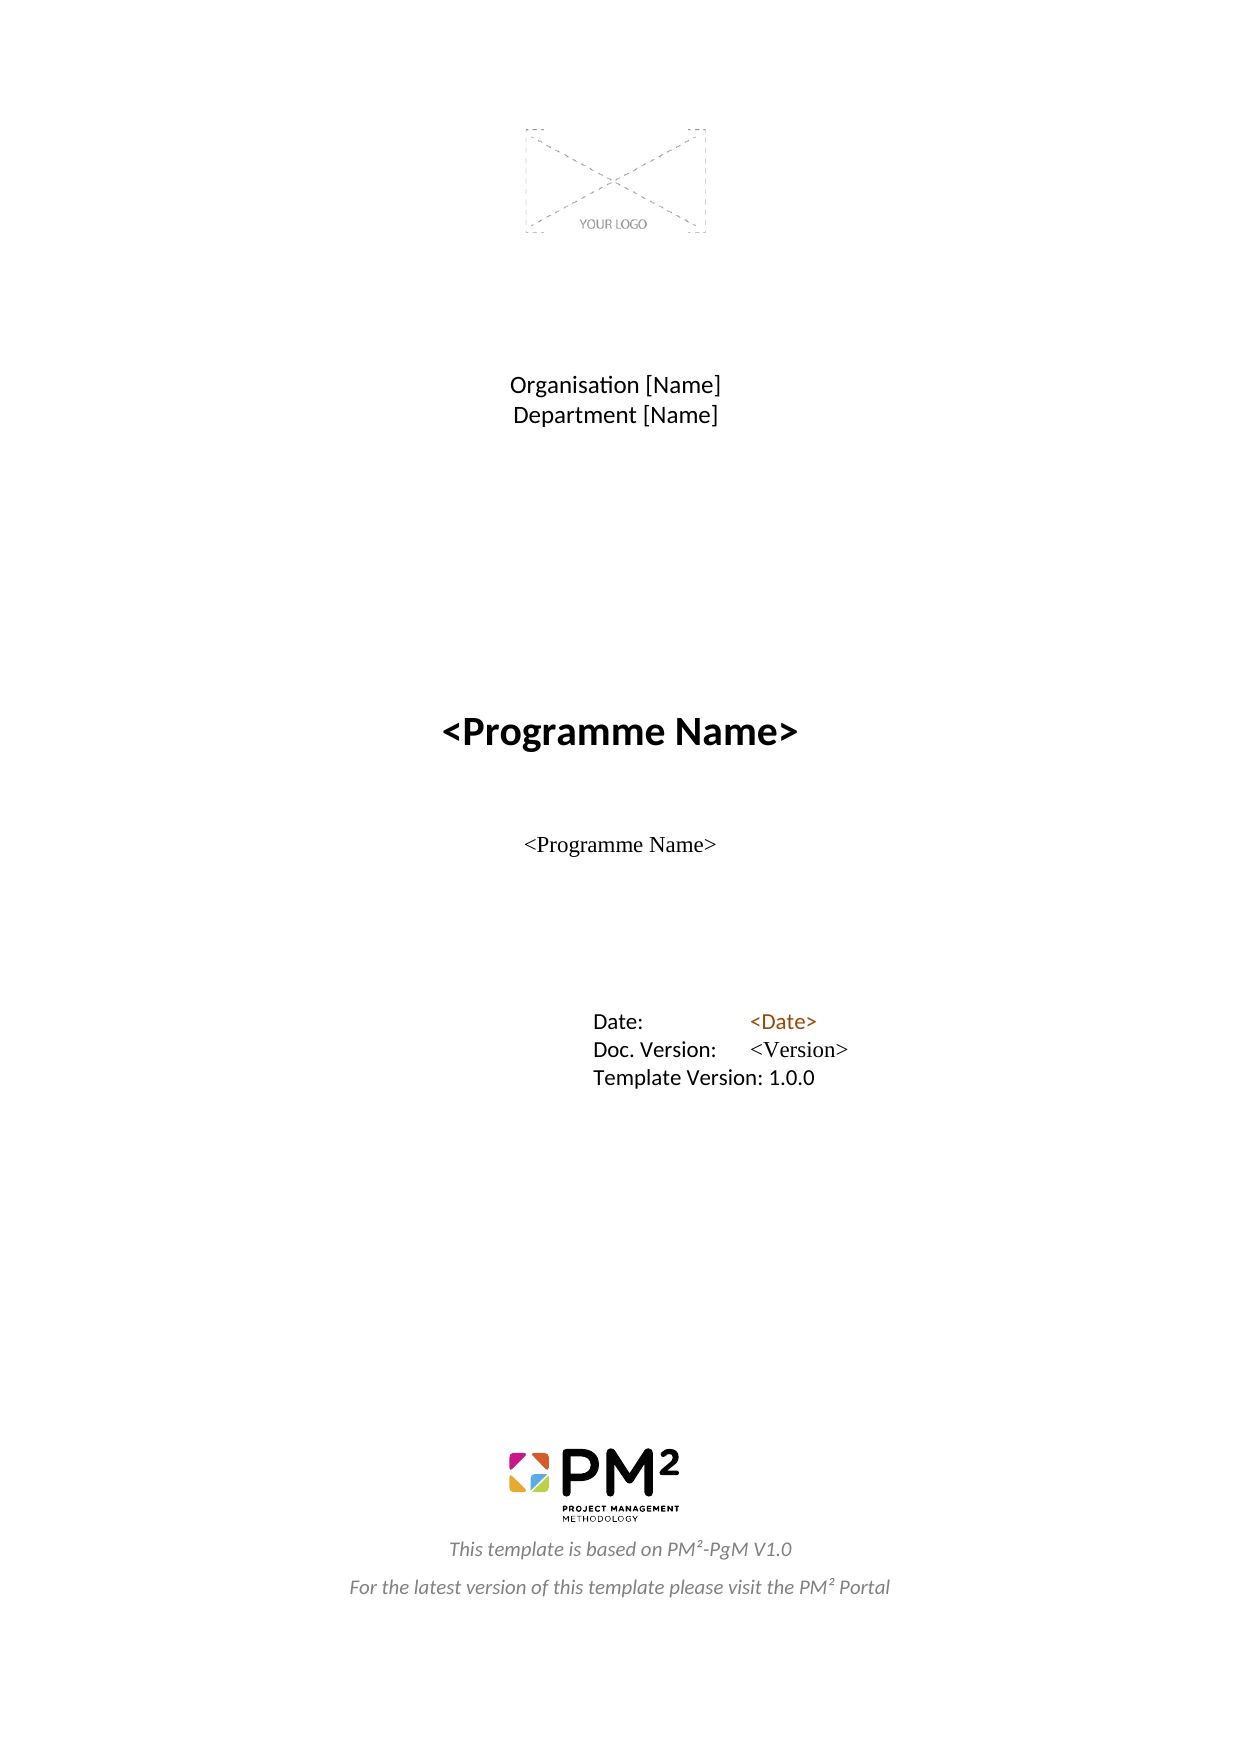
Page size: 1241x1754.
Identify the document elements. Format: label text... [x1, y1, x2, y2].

text For the latest version of this template please visit the PM² Portal [150, 1574, 1090, 1600]
text Department [Name] [150, 399, 1081, 430]
picture [525, 129, 706, 233]
subtitle Programme Communication Plan [150, 705, 1090, 756]
text Date: [525, 1007, 1090, 1035]
text This template is based on PM²-PgM V1.0 [150, 1536, 1090, 1562]
text Organisation [Name] [150, 369, 1081, 399]
text Template Version: 1.0.0 [525, 1063, 1090, 1091]
text Doc. Version: [525, 1035, 1090, 1063]
